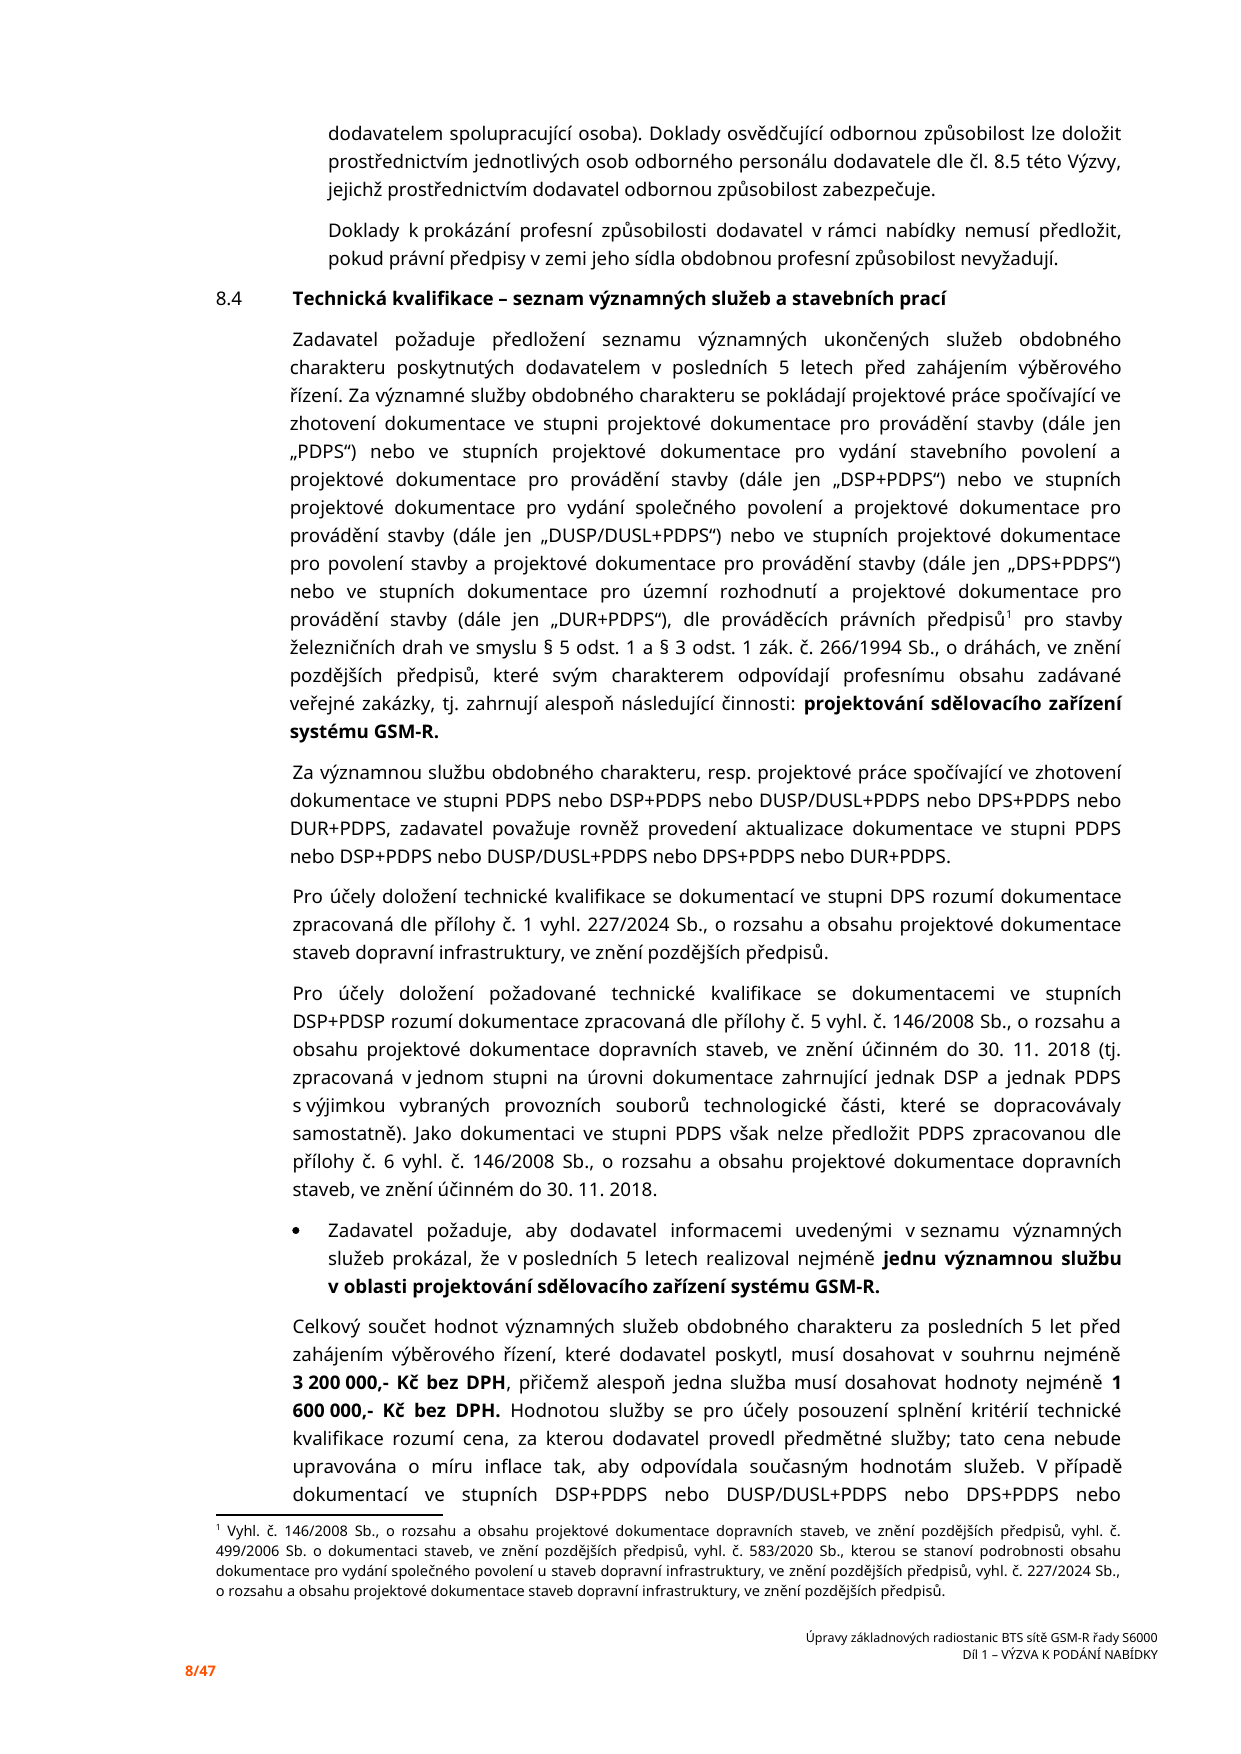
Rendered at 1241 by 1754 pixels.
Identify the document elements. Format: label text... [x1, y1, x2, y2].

text Pro účely doložení požadované technické kvalifikace se dokumentacemi ve stupních DSP+PDSP rozumí dokumentace zpracovaná dle přílohy č. 5 vyhl. č. 146/2008 Sb., o rozsahu a obsahu projektové dokumentace dopravních staveb, ve znění účinném do 30. 11. 2018 (tj. zpracovaná v jednom stupni na úrovni dokumentace zahrnující jednak DSP a jednak PDPS s výjimkou vybraných provozních souborů technologické části, které se dopracovávaly samostatně). Jako dokumentaci ve stupni PDPS však nelze předložit PDPS zpracovanou dle přílohy č. 6 vyhl. č. 146/2008 Sb., o rozsahu a obsahu projektové dokumentace dopravních staveb, ve znění účinném do 30. 11. 2018. [292, 980, 1122, 1202]
text Doklady k prokázání profesní způsobilosti dodavatel v rámci nabídky nemusí předložit, pokud právní předpisy v zemi jeho sídla obdobnou profesní způsobilost nevyžadují. [328, 217, 1122, 271]
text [328, 121, 1122, 202]
text Zadavatel požaduje, aby dodavatel informacemi uvedenými v seznamu významných služeb prokázal, že v posledních 5 letech realizoval nejméně jednu významnou službu v oblasti projektování sdělovacího zařízení systému GSM-R. [292, 1217, 1122, 1298]
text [292, 1313, 1122, 1507]
list Za významnou službu obdobného charakteru, resp. projektové práce spočívající ve zhotovení dokumentace ve stupni PDPS nebo DSP+PDPS nebo DUSP/DUSL+PDPS nebo DPS+PDPS nebo DUR+PDPS, zadavatel považuje rovněž provedení aktualizace dokumentace ve stupni PDPS nebo DSP+PDPS nebo DUSP/DUSL+PDPS nebo DPS+PDPS nebo DUR+PDPS. [289, 759, 1122, 869]
text Technická kvalifikace – seznam významných služeb a stavebních prací [216, 286, 1122, 311]
text Pro účely doložení technické kvalifikace se dokumentací ve stupni DPS rozumí dokumentace zpracovaná dle přílohy č. 1 vyhl. 227/2024 Sb., o rozsahu a obsahu projektové dokumentace staveb dopravní infrastruktury, ve znění pozdějších předpisů. [292, 884, 1122, 965]
list Zadavatel požaduje předložení seznamu významných ukončených služeb obdobného charakteru poskytnutých dodavatelem v posledních 5 letech před zahájením výběrového řízení. Za významné služby obdobného charakteru se pokládají projektové práce spočívající ve zhotovení dokumentace ve stupni projektové dokumentace pro provádění stavby (dále jen „PDPS“) nebo ve stupních projektové dokumentace pro vydání stavebního povolení a projektové dokumentace pro provádění stavby (dále jen „DSP+PDPS“) nebo ve stupních projektové dokumentace pro vydání společného povolení a projektové dokumentace pro provádění stavby (dále jen „DUSP/DUSL+PDPS“) nebo ve stupních projektové dokumentace pro povolení stavby a projektové dokumentace pro provádění stavby (dále jen „DPS+PDPS“) nebo ve stupních dokumentace pro územní rozhodnutí a projektové dokumentace pro provádění stavby (dále jen „DUR+PDPS“), dle prováděcích právních předpisů pro stavby železničních drah ve smyslu § 5 odst. 1 a § 3 odst. 1 zák. č. 266/1994 Sb., o dráhách, ve znění pozdějších předpisů, které svým charakterem odpovídají profesnímu obsahu zadávané veřejné zakázky, tj. zahrnují alespoň následující činnosti: projektování sdělovacího zařízení systému GSM-R. [289, 326, 1122, 744]
